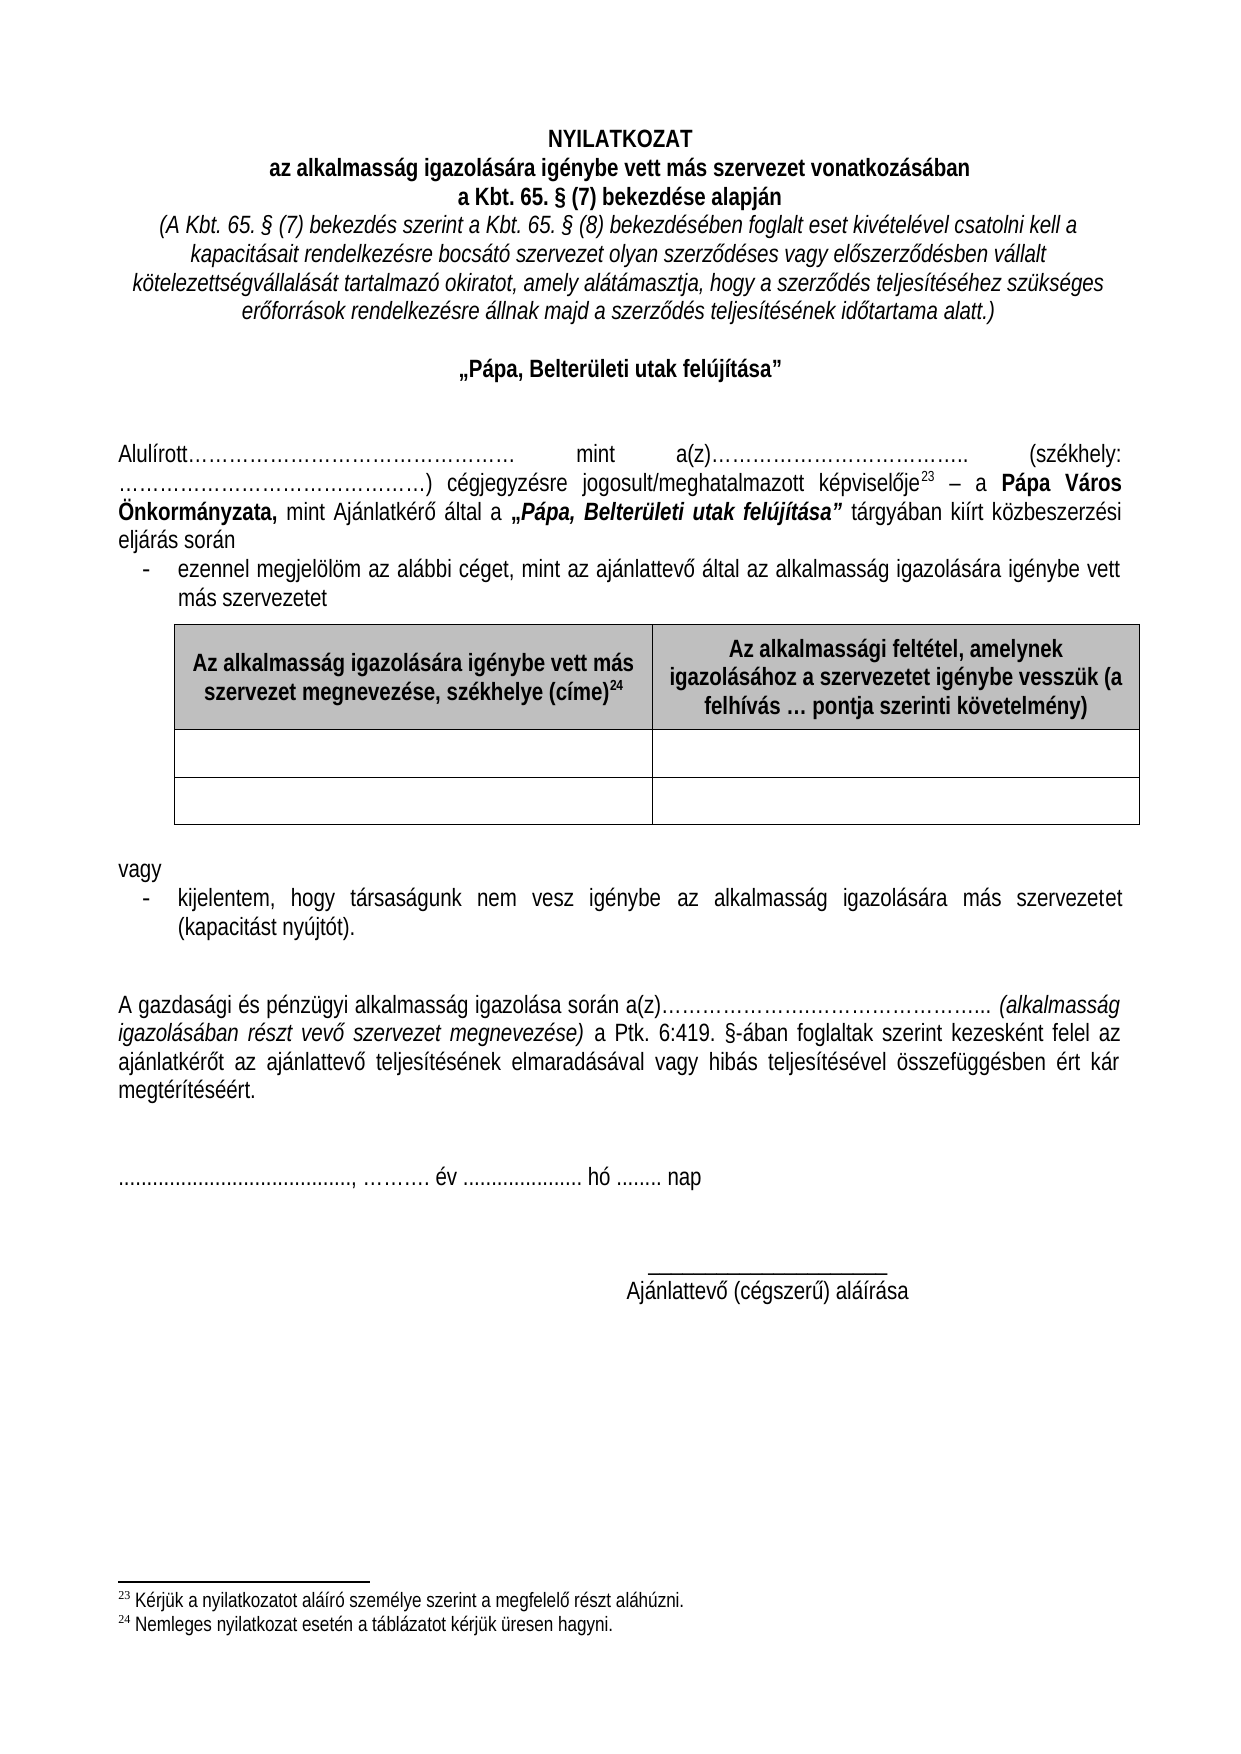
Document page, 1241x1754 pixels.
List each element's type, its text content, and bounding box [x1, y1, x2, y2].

text NYILATKOZAT [118, 124, 1122, 153]
table_cell [175, 730, 652, 777]
text _____________________ [118, 1247, 1122, 1276]
table_cell [653, 778, 1139, 824]
text Alulírott………………………………………… mint a(z)……………………………….. (székhely:………………………………………) cégjegyzésre jogosult/meghatalmazott képviselője – a Pápa Város Önkormányzata, mint Ajánlatkérő által a „Pápa, Belterületi utak felújítása” tárgyában kiírt közbeszerzési eljárás során [118, 439, 1122, 554]
list kijelentem, hogy társaságunk nem vesz igénybe az alkalmasság igazolására más szervezetet (kapacitást nyújtót). [142, 883, 1122, 940]
list ezennel megjelölöm az alábbi céget, mint az ajánlattevő által az alkalmasság igazolására igénybe vett más szervezetet [142, 554, 1122, 611]
text vagy [118, 854, 1122, 883]
table_header Az alkalmasság igazolására igénybe vett más szervezet megnevezése, székhelye (címe) [175, 625, 652, 729]
text A gazdasági és pénzügyi alkalmasság igazolása során a(z)………………….……………………... (alkalmasság igazolásában részt vevő szervezet megnevezése) a Ptk. 6:419. §-ában foglaltak szerint kezesként felel az ajánlatkérőt az ajánlattevő teljesítésének elmaradásával vagy hibás teljesítésével összefüggésben ért kár megtérítéséért. [118, 989, 1122, 1104]
text Ajánlattevő (cégszerű) aláírása [118, 1276, 1122, 1305]
table_header Az alkalmassági feltétel, amelynek igazolásához a szervezetet igénybe vesszük (a felhívás … pontja szerinti követelmény) [653, 625, 1139, 729]
text az alkalmasság igazolására igénybe vett más szervezet vonatkozásában a Kbt. 65. § (7) bekezdése alapján [118, 153, 1122, 210]
table_cell [653, 730, 1139, 777]
text ........................................., ………. év ..................... hó ........ nap [118, 1161, 1122, 1190]
text (A Kbt. 65. § (7) bekezdés szerint a Kbt. 65. § (8) bekezdésében foglalt eset kivételével csatolni kell a kapacitásait rendelkezésre bocsátó szervezet olyan szerződéses vagy előszerződésben vállalt kötelezettségvállalását tartalmazó okiratot, amely alátámasztja, hogy a szerződés teljesítéséhez szükséges erőforrások rendelkezésre állnak majd a szerződés teljesítésének időtartama alatt.) [118, 210, 1122, 325]
text „Pápa, Belterületi utak felújítása” [118, 353, 1122, 382]
table_cell [175, 778, 652, 824]
